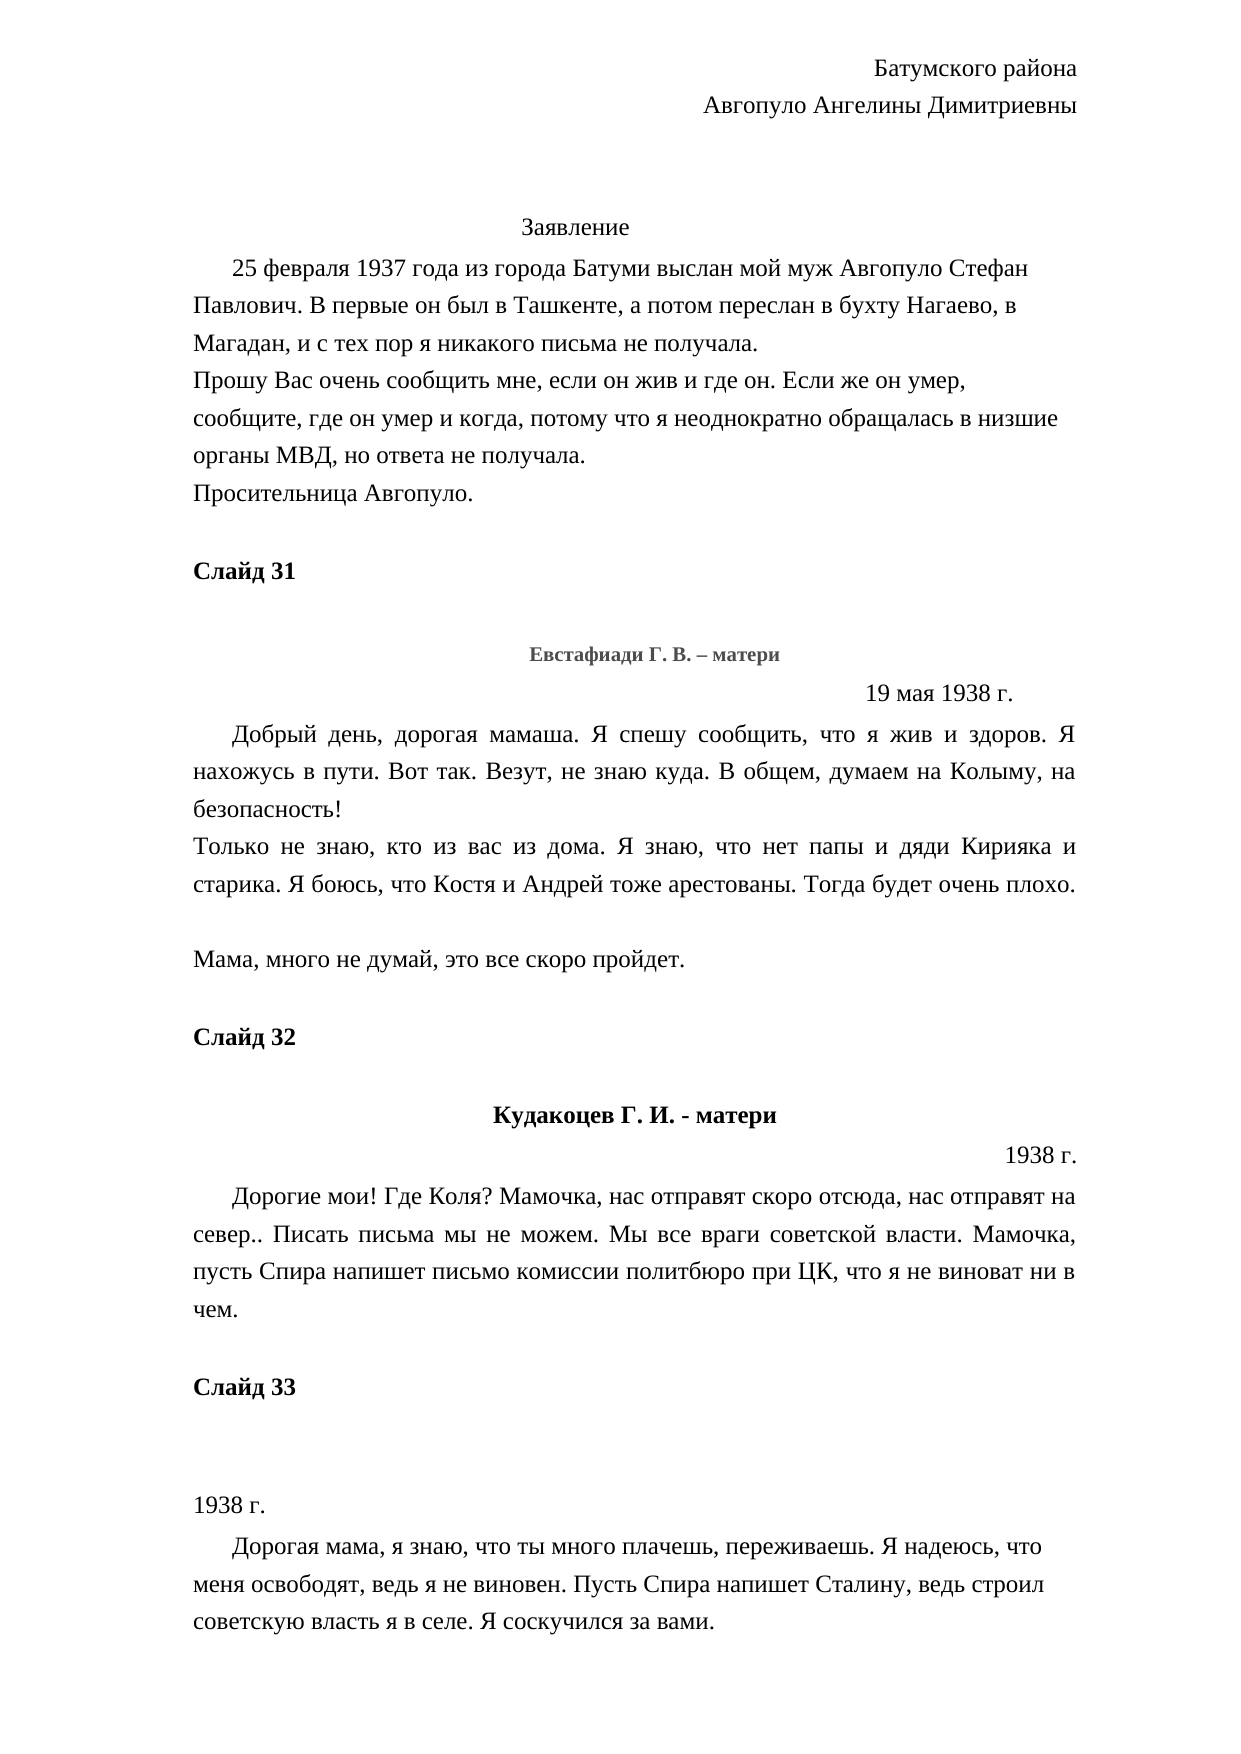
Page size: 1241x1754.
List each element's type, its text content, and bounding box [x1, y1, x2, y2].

text Кудакоцев Г. И. - матери [193, 1054, 1077, 1129]
text 25 февраля 1937 года из города Батуми выслан мой муж Авгопуло Стефан Павлович. В первые он был в Ташкенте, а потом переслан в бухту Нагаево, в Магадан, и с тех пор я никакого письма не получала. Прошу Вас очень сообщить мне, если он жив и где он. Если же он умер, сообщите, где он умер и когда, потому что я неоднократно обращалась в низшие органы МВД, но ответа не получала. Просительница Авгопуло. [193, 244, 1077, 507]
text Евстафиади Г. В. – матери [193, 629, 1077, 666]
text 19 мая 1938 г. [177, 669, 1077, 707]
text Слайд 31 [193, 510, 1077, 585]
text Дорогие мои! Где Коля? Мамочка, нас отправят скоро отсюда, нас отправят на север.. Писать письма мы не можем. Мы все враги советской власти. Мамочка, пусть Спира напишет письмо комиссии политбюро при ЦК, что я не виноват ни в чем. [193, 1172, 1077, 1322]
text Заявление [74, 204, 1077, 241]
text Дорогая мама, я знаю, что ты много плачешь, переживаешь. Я надеюсь, что меня освободят, ведь я не виновен. Пусть Спира напишет Сталину, ведь строил советскую власть я в селе. Я соскучился за вами. [193, 1522, 1077, 1635]
text Добрый день, дорогая мамаша. Я спешу сообщить, что я жив и здоров. Я нахожусь в пути. Вот так. Везут, не знаю куда. В общем, думаем на Колыму, на безопасность! Только не знаю, кто из вас из дома. Я знаю, что нет папы и дяди Кирияка и старика. Я боюсь, что Костя и Андрей тоже арестованы. Тогда будет очень плохо. Мама, много не думай, это все скоро пройдет. [193, 710, 1077, 972]
text 1938 г. [193, 1132, 1077, 1169]
text Слайд 32 [193, 976, 1077, 1051]
text Слайд 33 [193, 1326, 1077, 1401]
text 1938 г. [193, 1444, 1077, 1519]
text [193, 44, 1077, 119]
